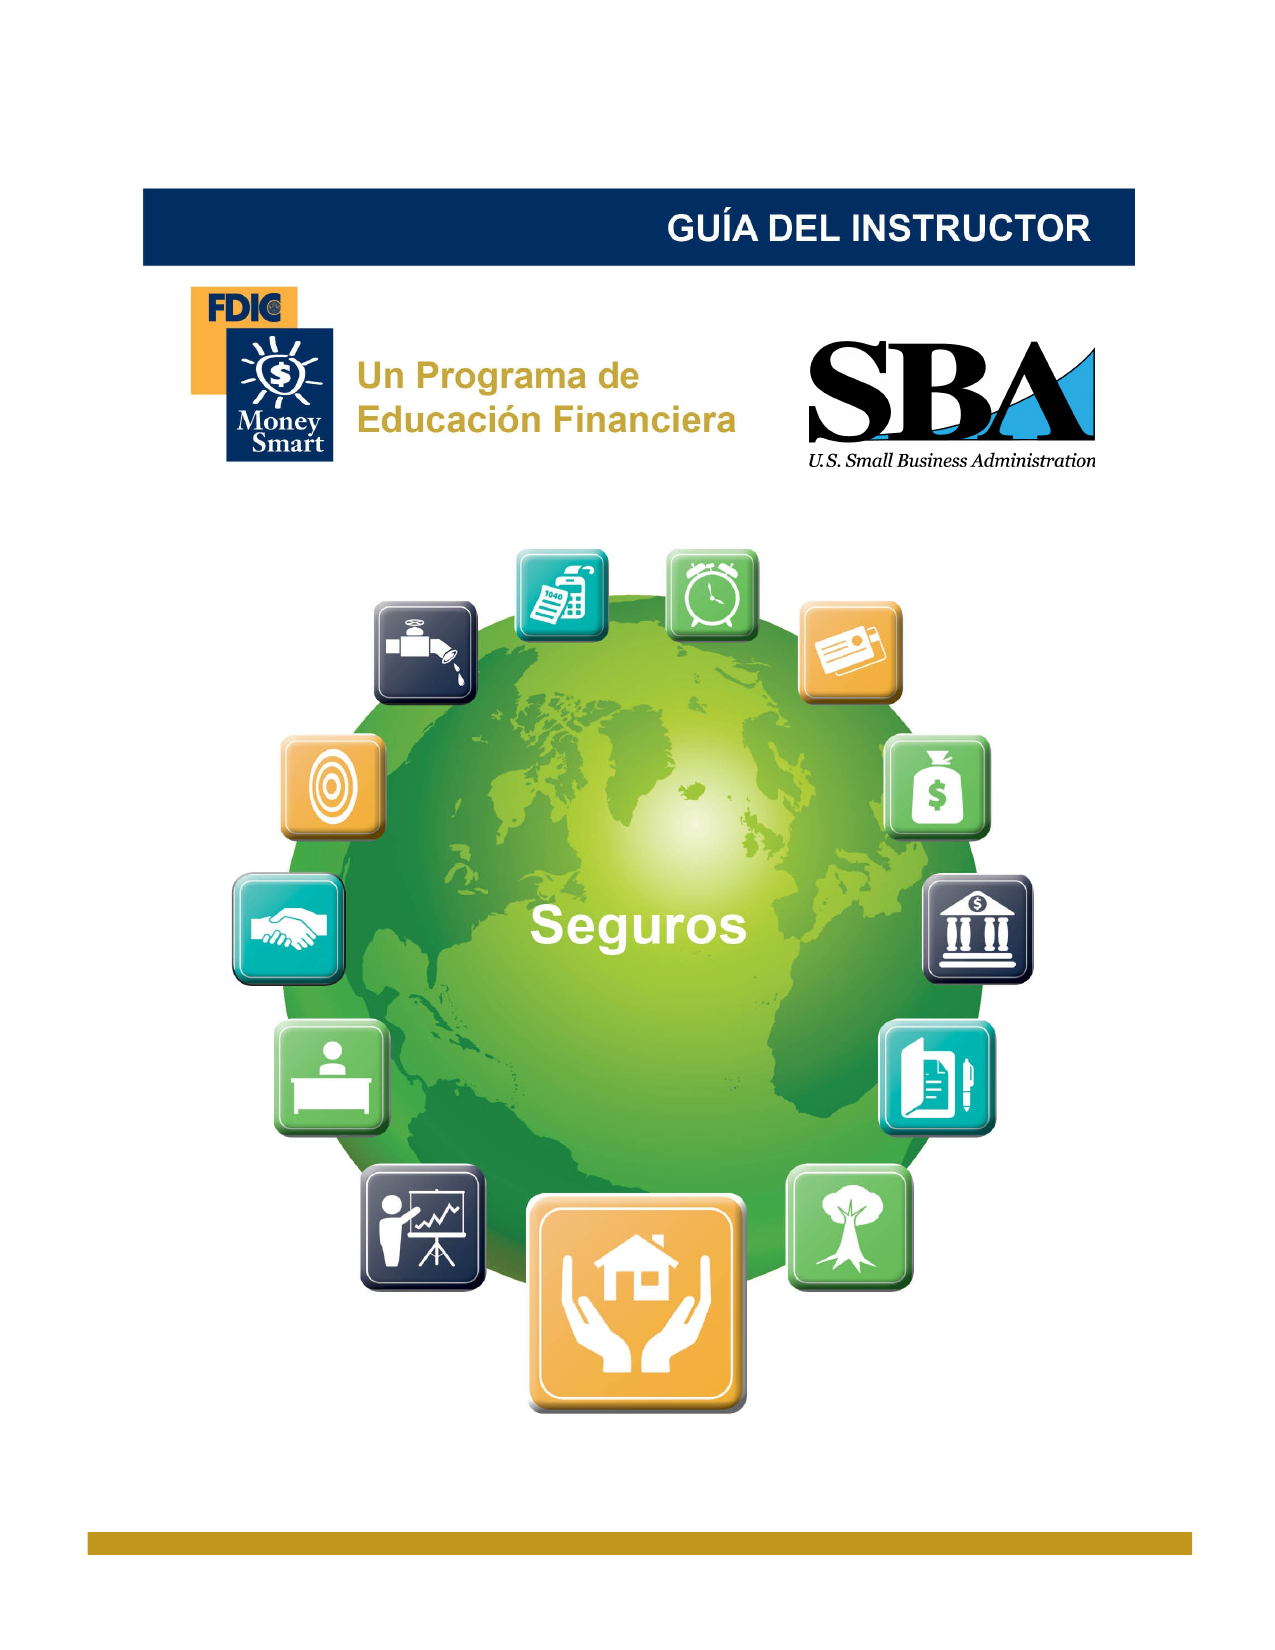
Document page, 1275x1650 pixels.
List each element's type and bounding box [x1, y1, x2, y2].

picture [75, 75, 1201, 1532]
